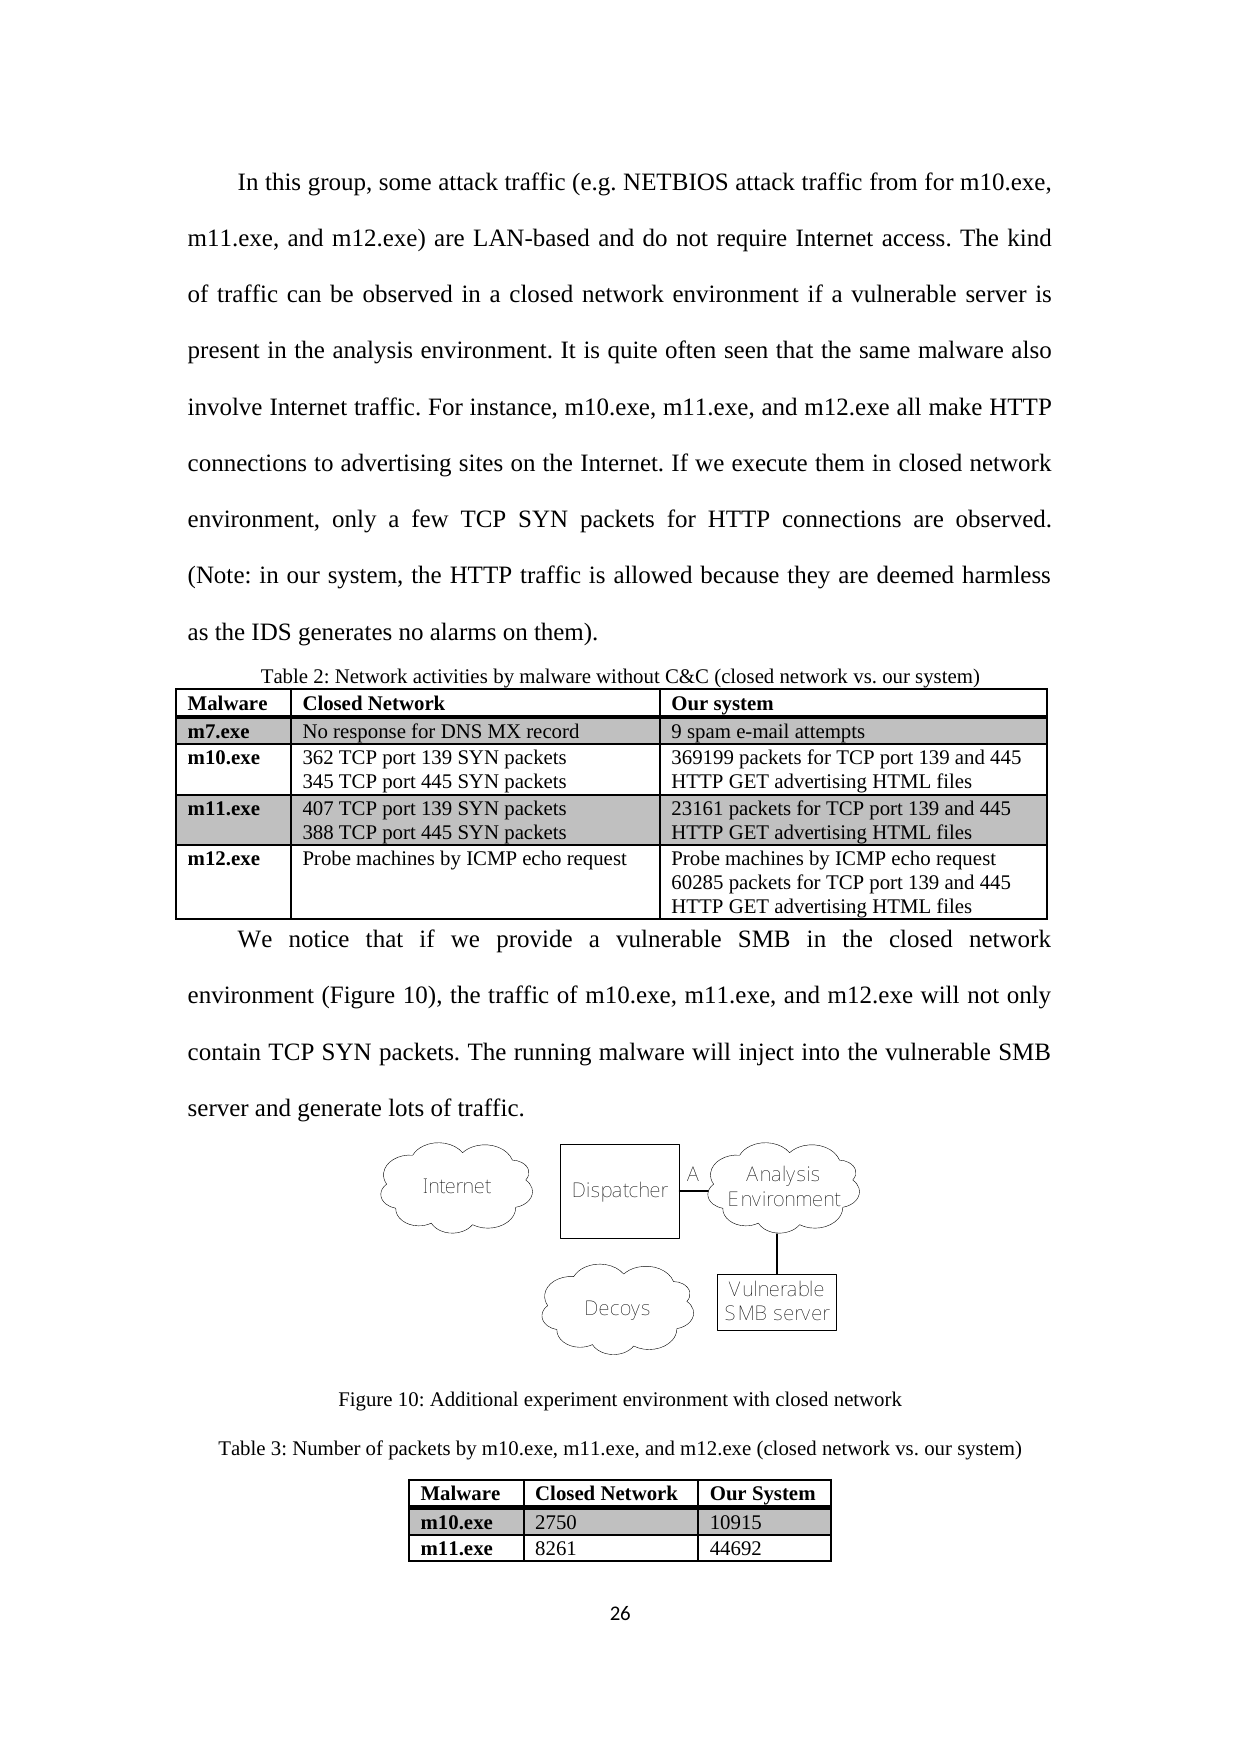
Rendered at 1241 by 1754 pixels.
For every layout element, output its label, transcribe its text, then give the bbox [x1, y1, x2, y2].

table_header Malware [410, 1481, 523, 1505]
table_cell m10.exe [177, 745, 290, 793]
table_cell m10.exe [410, 1510, 523, 1534]
table_cell m11.exe [410, 1536, 523, 1560]
table_cell 23161 packets for TCP port 139 and 445 HTTP GET advertising HTML files [661, 796, 1046, 844]
table_cell 10915 [699, 1510, 830, 1534]
table_cell Probe machines by ICMP echo request [292, 846, 659, 918]
table_cell m7.exe [177, 719, 290, 743]
table_header Closed Network [292, 690, 659, 714]
text We notice that if we provide a vulnerable SMB in the closed network environment (Figure 10), the traffic of m10.exe, m11.exe, and m12.exe will not only contain TCP SYN packets. The running malware will inject into the vulnerable SMB server and generate lots of traffic. [187, 920, 1053, 1126]
table_cell Probe machines by ICMP echo request 60285 packets for TCP port 139 and 445 HTTP GET advertising HTML files [661, 846, 1046, 918]
table_cell 362 TCP port 139 SYN packets 345 TCP port 445 SYN packets [292, 745, 659, 793]
table_header Malware [177, 690, 290, 714]
table_cell m12.exe [177, 846, 290, 918]
table_cell No response for DNS MX record [292, 719, 659, 743]
text In this group, some attack traffic (e.g. NETBIOS attack traffic from for m10.exe, m11.exe, and m12.exe) are LAN-based and do not require Internet access. The kind of traffic can be observed in a closed network environment if a vulnerable server is present in the analysis environment. It is quite often seen that the same malware also involve Internet traffic. For instance, m10.exe, m11.exe, and m12.exe all make HTTP connections to advertising sites on the Internet. If we execute them in closed network environment, only a few TCP SYN packets for HTTP connections are observed. (Note: in our system, the HTTP traffic is allowed because they are deemed harmless as the IDS generates no alarms on them). [187, 162, 1053, 650]
table_cell 9 spam e-mail attempts [661, 719, 1046, 743]
table_header Our system [661, 690, 1046, 714]
table_cell 44692 [699, 1536, 830, 1560]
table_header Closed Network [525, 1481, 697, 1505]
table_cell 407 TCP port 139 SYN packets 388 TCP port 445 SYN packets [292, 796, 659, 844]
table_cell 8261 [525, 1536, 697, 1560]
table_header Our System [699, 1481, 830, 1505]
table_cell m11.exe [177, 796, 290, 844]
table_cell 2750 [525, 1510, 697, 1534]
table_cell 369199 packets for TCP port 139 and 445 HTTP GET advertising HTML files [661, 745, 1046, 793]
